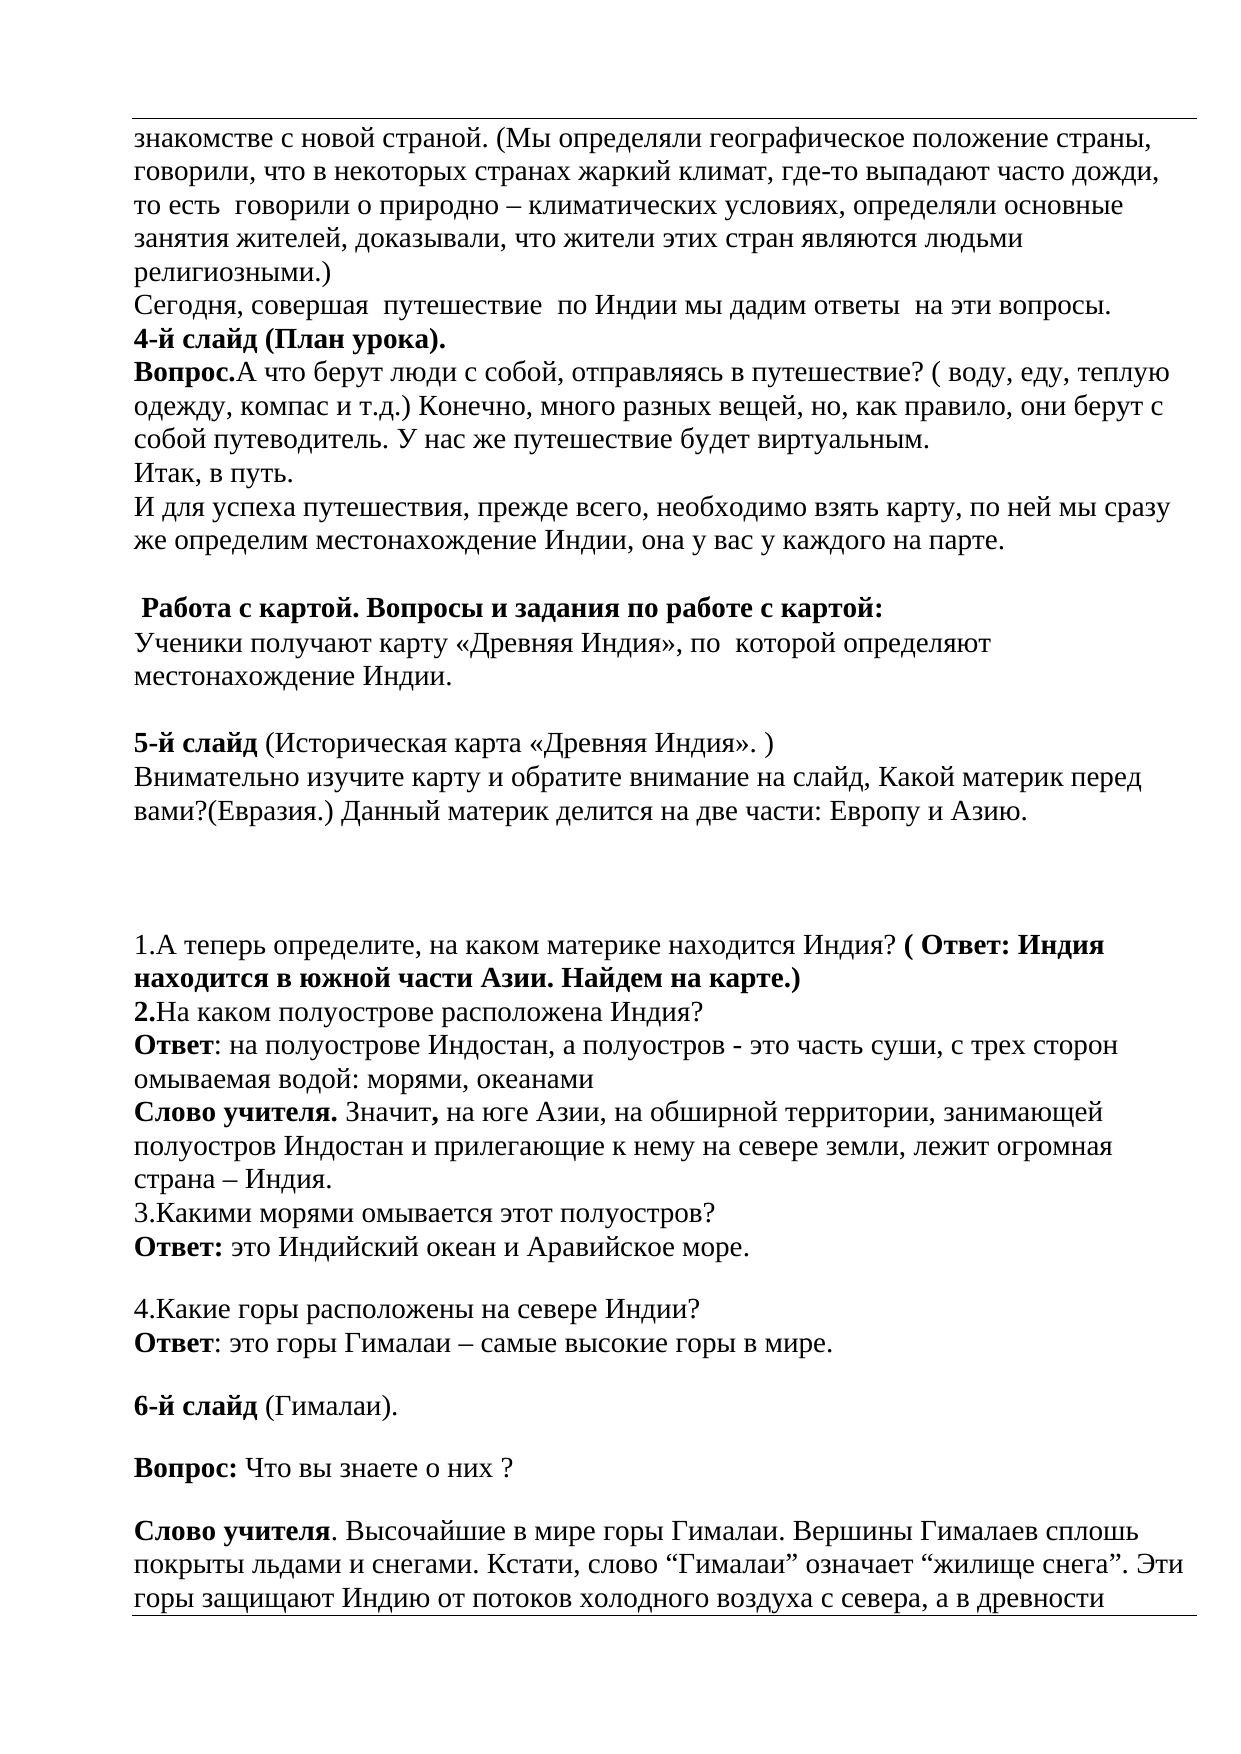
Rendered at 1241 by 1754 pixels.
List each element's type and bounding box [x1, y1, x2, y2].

table_header [132, 119, 1197, 1615]
